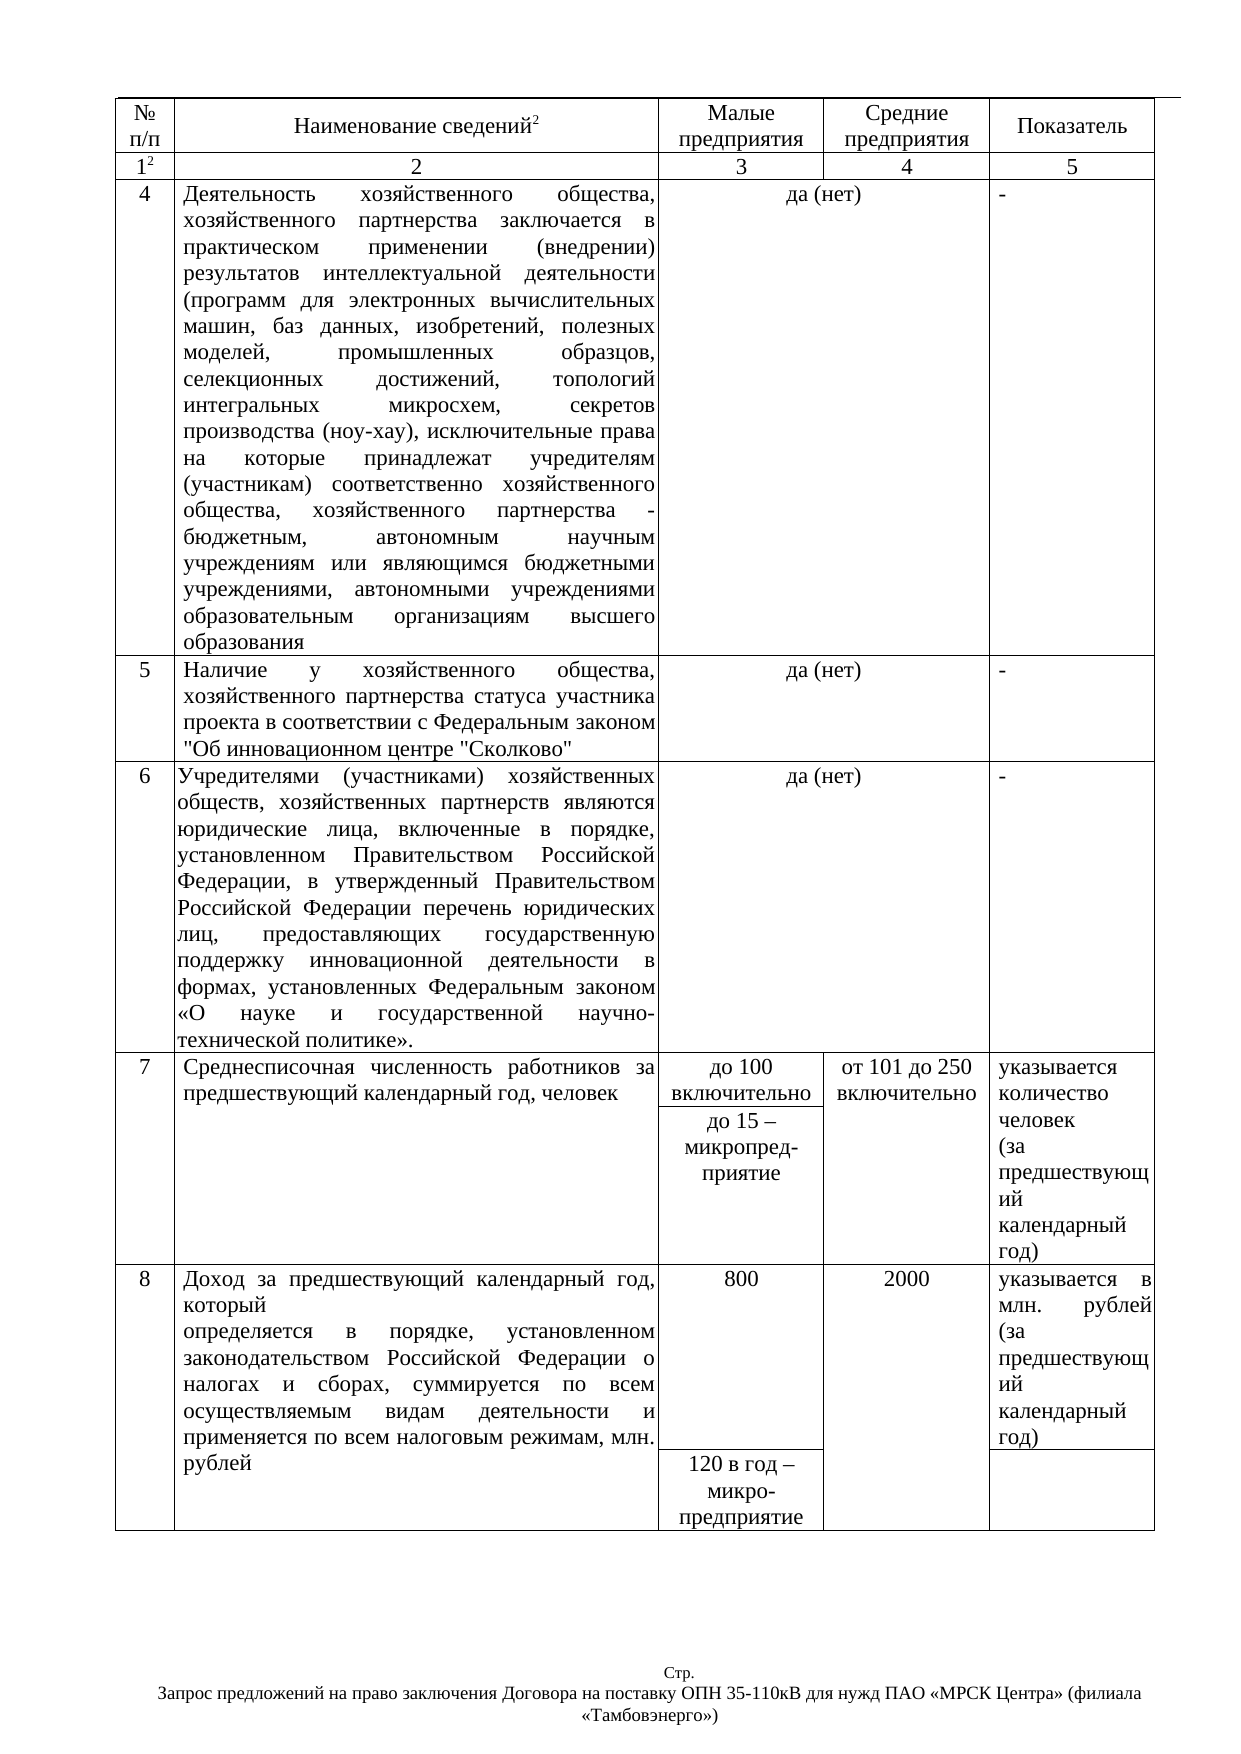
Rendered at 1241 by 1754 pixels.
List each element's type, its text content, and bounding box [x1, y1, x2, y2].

table_header Наименование сведений2 [175, 99, 658, 152]
table_cell 8 [116, 1265, 174, 1529]
table_cell до 100 включительно [659, 1053, 823, 1106]
table_cell Доход за предшествующий календарный год, который определяется в порядке, установленном законодательством Российской Федерации о налогах и сборах, суммируется по всем осуществляемым видам деятельности и применяется по всем налоговым режимам, млн. рублей [175, 1265, 658, 1529]
table_cell 4 [824, 153, 989, 179]
table_header Малые предприятия [659, 99, 823, 152]
table_cell [990, 1450, 1154, 1529]
table_cell - [990, 762, 1154, 1052]
table_cell 3 [659, 153, 823, 179]
table_header № п/п [116, 99, 174, 152]
table_cell Деятельность хозяйственного общества, хозяйственного партнерства заключается в практическом применении (внедрении) результатов интеллектуальной деятельности (программ для электронных вычислительных машин, баз данных, изобретений, полезных моделей, промышленных образцов, селекционных достижений, топологий интегральных микросхем, секретов производства (ноу-хау), исключительные права на которые принадлежат учредителям (участникам) соответственно хозяйственного общества, хозяйственного партнерства - бюджетным, автономным научным учреждениям или являющимся бюджетными учреждениями, автономными учреждениями образовательным организациям высшего образования [175, 180, 658, 654]
table_cell 12 [116, 153, 174, 179]
table_cell 2 [175, 153, 658, 179]
table_cell 7 [116, 1053, 174, 1264]
table_cell - [990, 180, 1154, 654]
table_cell 120 в год – микропредприятие [659, 1450, 823, 1529]
table_cell Учредителями (участниками) хозяйственных обществ, хозяйственных партнерств являются юридические лица, включенные в порядке, установленном Правительством Российской Федерации, в утвержденный Правительством Российской Федерации перечень юридических лиц, предоставляющих государственную поддержку инновационной деятельности в формах, установленных Федеральным законом «О науке и государственной научно-технической политике». [175, 762, 658, 1052]
table_cell 2000 [824, 1265, 989, 1529]
table_cell до 15 – микропредприятие [659, 1107, 823, 1264]
table_cell Среднесписочная численность работников за предшествующий календарный год, человек [175, 1053, 658, 1264]
table_cell да (нет) [659, 180, 989, 654]
table_cell Наличие у хозяйственного общества, хозяйственного партнерства статуса участника проекта в соответствии с Федеральным законом "Об инновационном центре "Сколково" [175, 656, 658, 761]
table_header Показатель [990, 99, 1154, 152]
table_cell указывается количество человек (за предшествующий календарный год) [990, 1053, 1154, 1264]
table_cell 5 [990, 153, 1154, 179]
table_cell 5 [116, 656, 174, 761]
table_cell от 101 до 250 включительно [824, 1053, 989, 1264]
table_cell - [990, 656, 1154, 761]
table_cell 800 [659, 1265, 823, 1449]
table_cell указывается в млн. рублей (за предшествующий календарный год) [990, 1265, 1154, 1449]
table_cell 4 [116, 180, 174, 654]
table_cell да (нет) [659, 656, 989, 761]
table_header Средние предприятия [824, 99, 989, 152]
table_cell да (нет) [659, 762, 989, 1052]
table_cell 6 [116, 762, 174, 1052]
